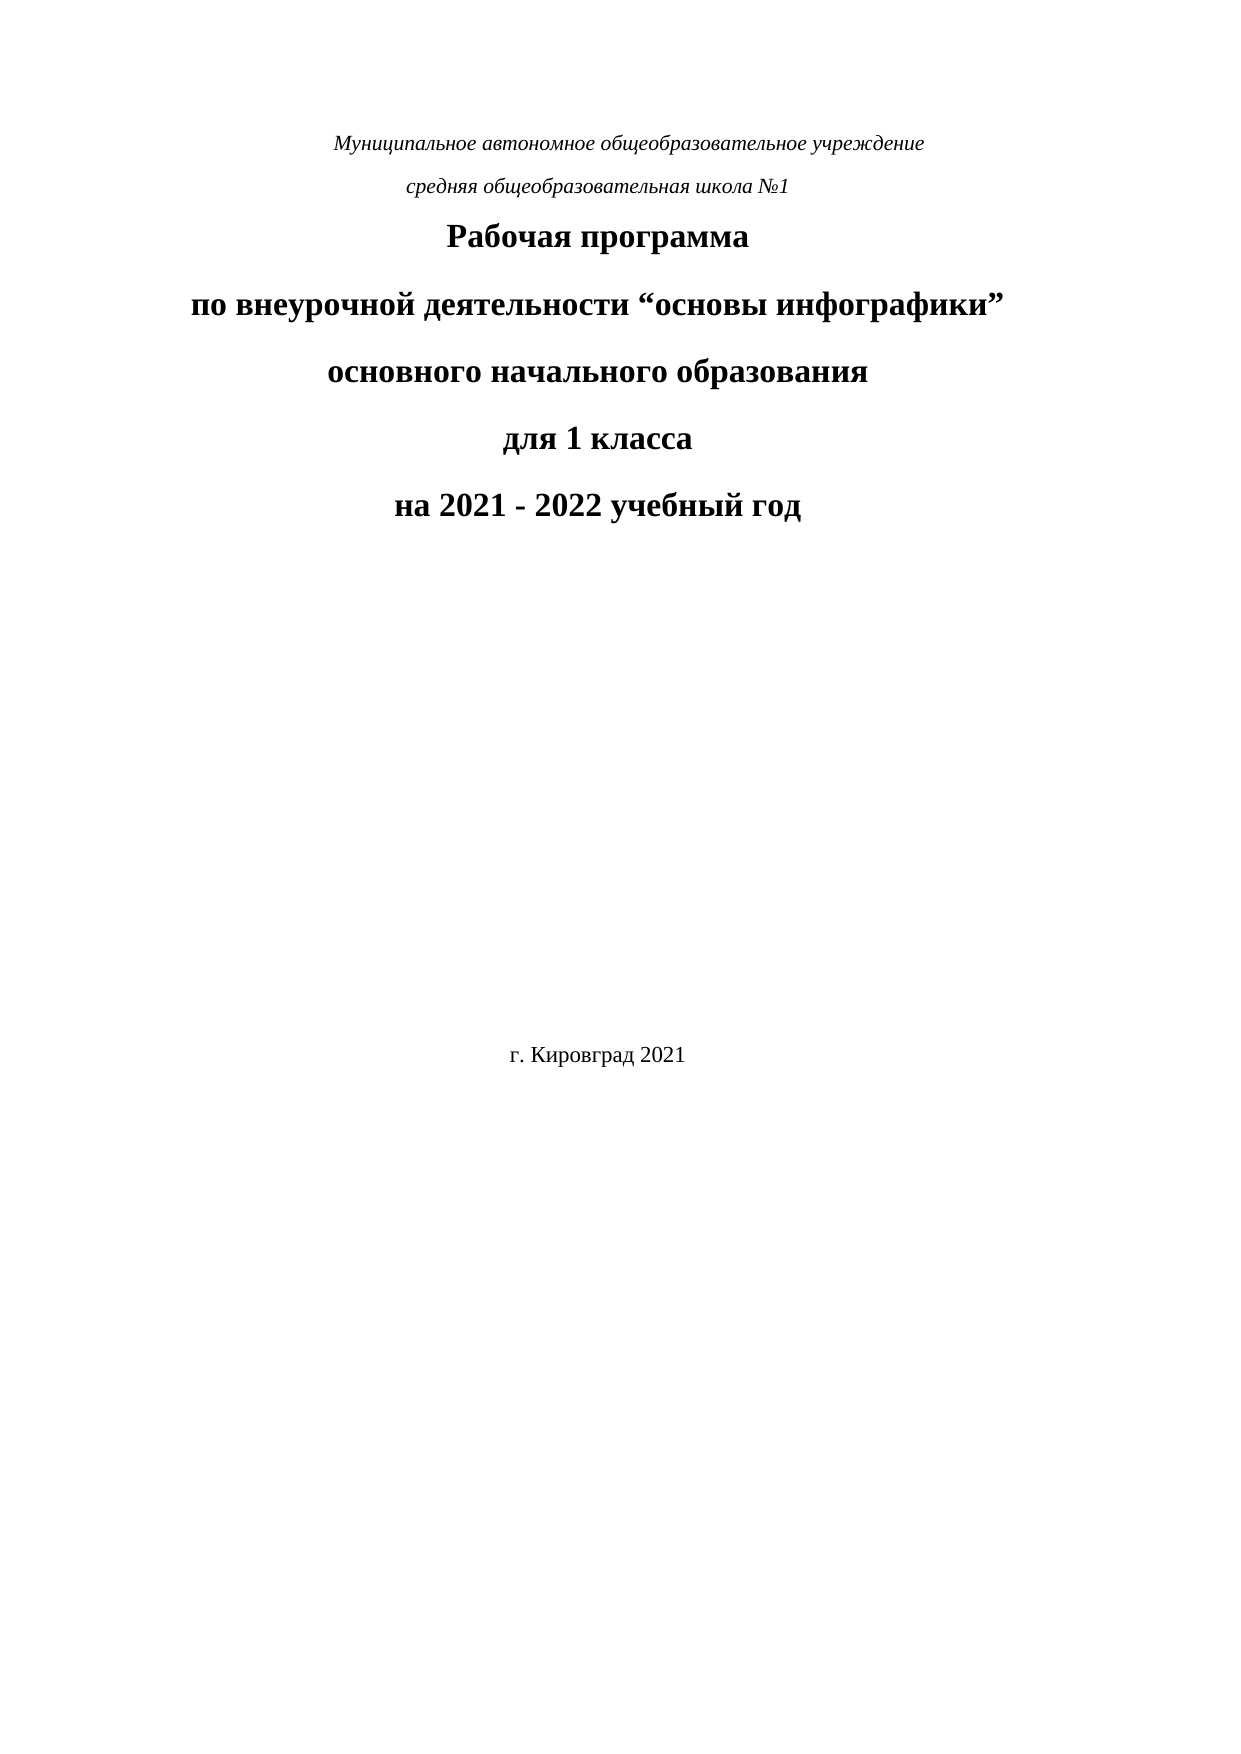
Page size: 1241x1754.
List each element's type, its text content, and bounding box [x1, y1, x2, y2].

text Муниципальное автономное общеобразовательное учреждение [29, 130, 1166, 173]
text основного начального образования [29, 351, 1166, 418]
text Рабочая программа [29, 217, 1166, 284]
text для 1 класса [29, 418, 1166, 485]
text г. Кировград 2021 [29, 1041, 1166, 1067]
text по внеурочной деятельности “основы инфографики” [29, 284, 1166, 351]
text на 2021 - 2022 учебный год [29, 485, 1166, 552]
text средняя общеобразовательная школа №1 [29, 173, 1166, 217]
